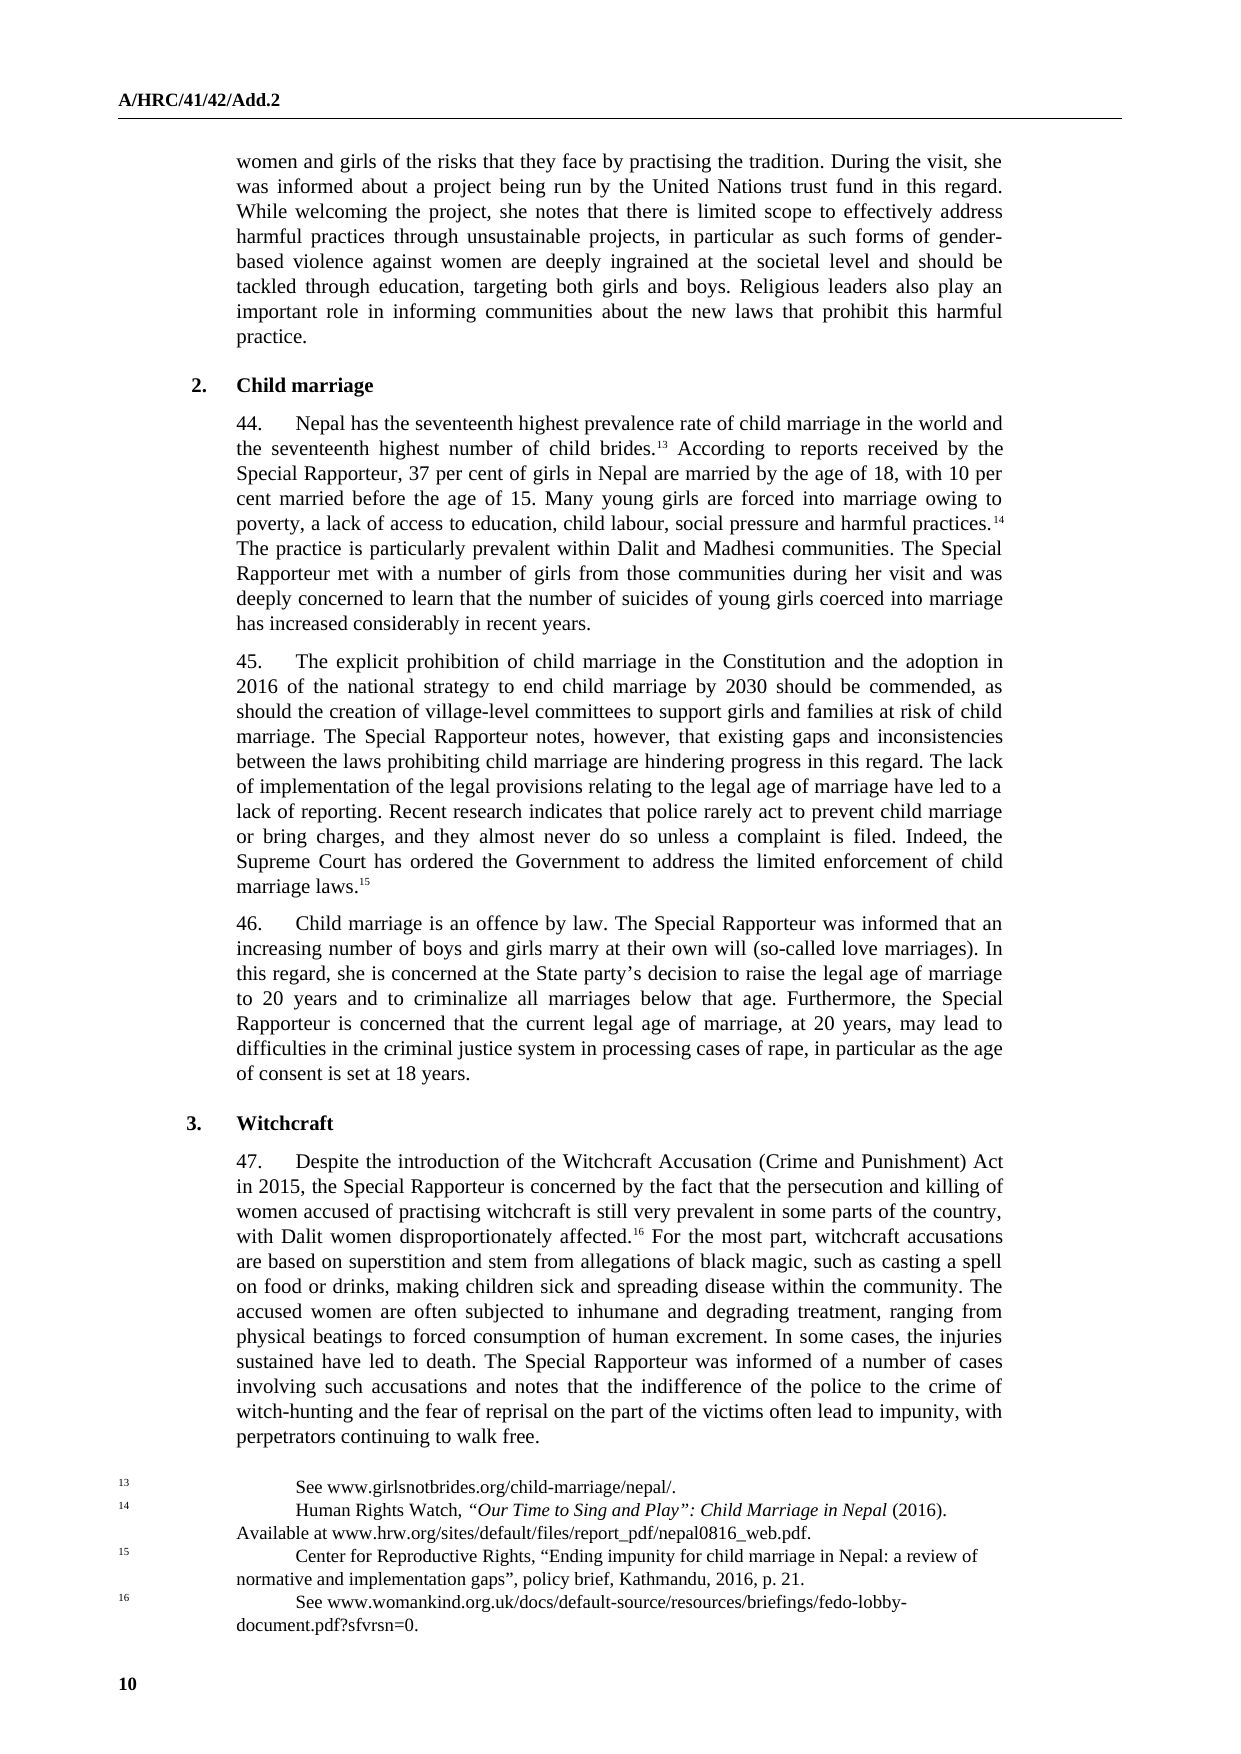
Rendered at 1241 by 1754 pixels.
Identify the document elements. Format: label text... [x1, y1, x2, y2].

text 3. Witchcraft [118, 1110, 1004, 1135]
text 44. Nepal has the seventeenth highest prevalence rate of child marriage in the world and the seventeenth highest number of child brides. According to reports received by the Special Rapporteur, 37 per cent of girls in Nepal are married by the age of 18, with 10 per cent married before the age of 15. Many young girls are forced into marriage owing to poverty, a lack of access to education, child labour, social pressure and harmful practices. The practice is particularly prevalent within Dalit and Madhesi communities. The Special Rapporteur met with a number of girls from those communities during her visit and was deeply concerned to learn that the number of suicides of young girls coerced into marriage has increased considerably in recent years. [236, 410, 1004, 635]
text 47. Despite the introduction of the Witchcraft Accusation (Crime and Punishment) Act in 2015, the Special Rapporteur is concerned by the fact that the persecution and killing of women accused of practising witchcraft is still very prevalent in some parts of the country, with Dalit women disproportionately affected. For the most part, witchcraft accusations are based on superstition and stem from allegations of black magic, such as casting a spell on food or drinks, making children sick and spreading disease within the community. The accused women are often subjected to inhumane and degrading treatment, ranging from physical beatings to forced consumption of human excrement. In some cases, the injuries sustained have led to death. The Special Rapporteur was informed of a number of cases involving such accusations and notes that the indifference of the police to the crime of witch-hunting and the fear of reprisal on the part of the victims often lead to impunity, with perpetrators continuing to walk free. [236, 1148, 1004, 1448]
text 45. The explicit prohibition of child marriage in the Constitution and the adoption in 2016 of the national strategy to end child marriage by 2030 should be commended, as should the creation of village-level committees to support girls and families at risk of child marriage. The Special Rapporteur notes, however, that existing gaps and inconsistencies between the laws prohibiting child marriage are hindering progress in this regard. The lack of implementation of the legal provisions relating to the legal age of marriage have led to a lack of reporting. Recent research indicates that police rarely act to prevent child marriage or bring charges, and they almost never do so unless a complaint is filed. Indeed, the Supreme Court has ordered the Government to address the limited enforcement of child marriage laws. [236, 648, 1004, 898]
text 2. Child marriage [118, 373, 1004, 398]
text 46. Child marriage is an offence by law. The Special Rapporteur was informed that an increasing number of boys and girls marry at their own will (so-called love marriages). In this regard, she is concerned at the State party’s decision to raise the legal age of marriage to 20 years and to criminalize all marriages below that age. Furthermore, the Special Rapporteur is concerned that the current legal age of marriage, at 20 years, may lead to difficulties in the criminal justice system in processing cases of rape, in particular as the age of consent is set at 18 years. [236, 910, 1004, 1085]
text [236, 148, 1004, 348]
